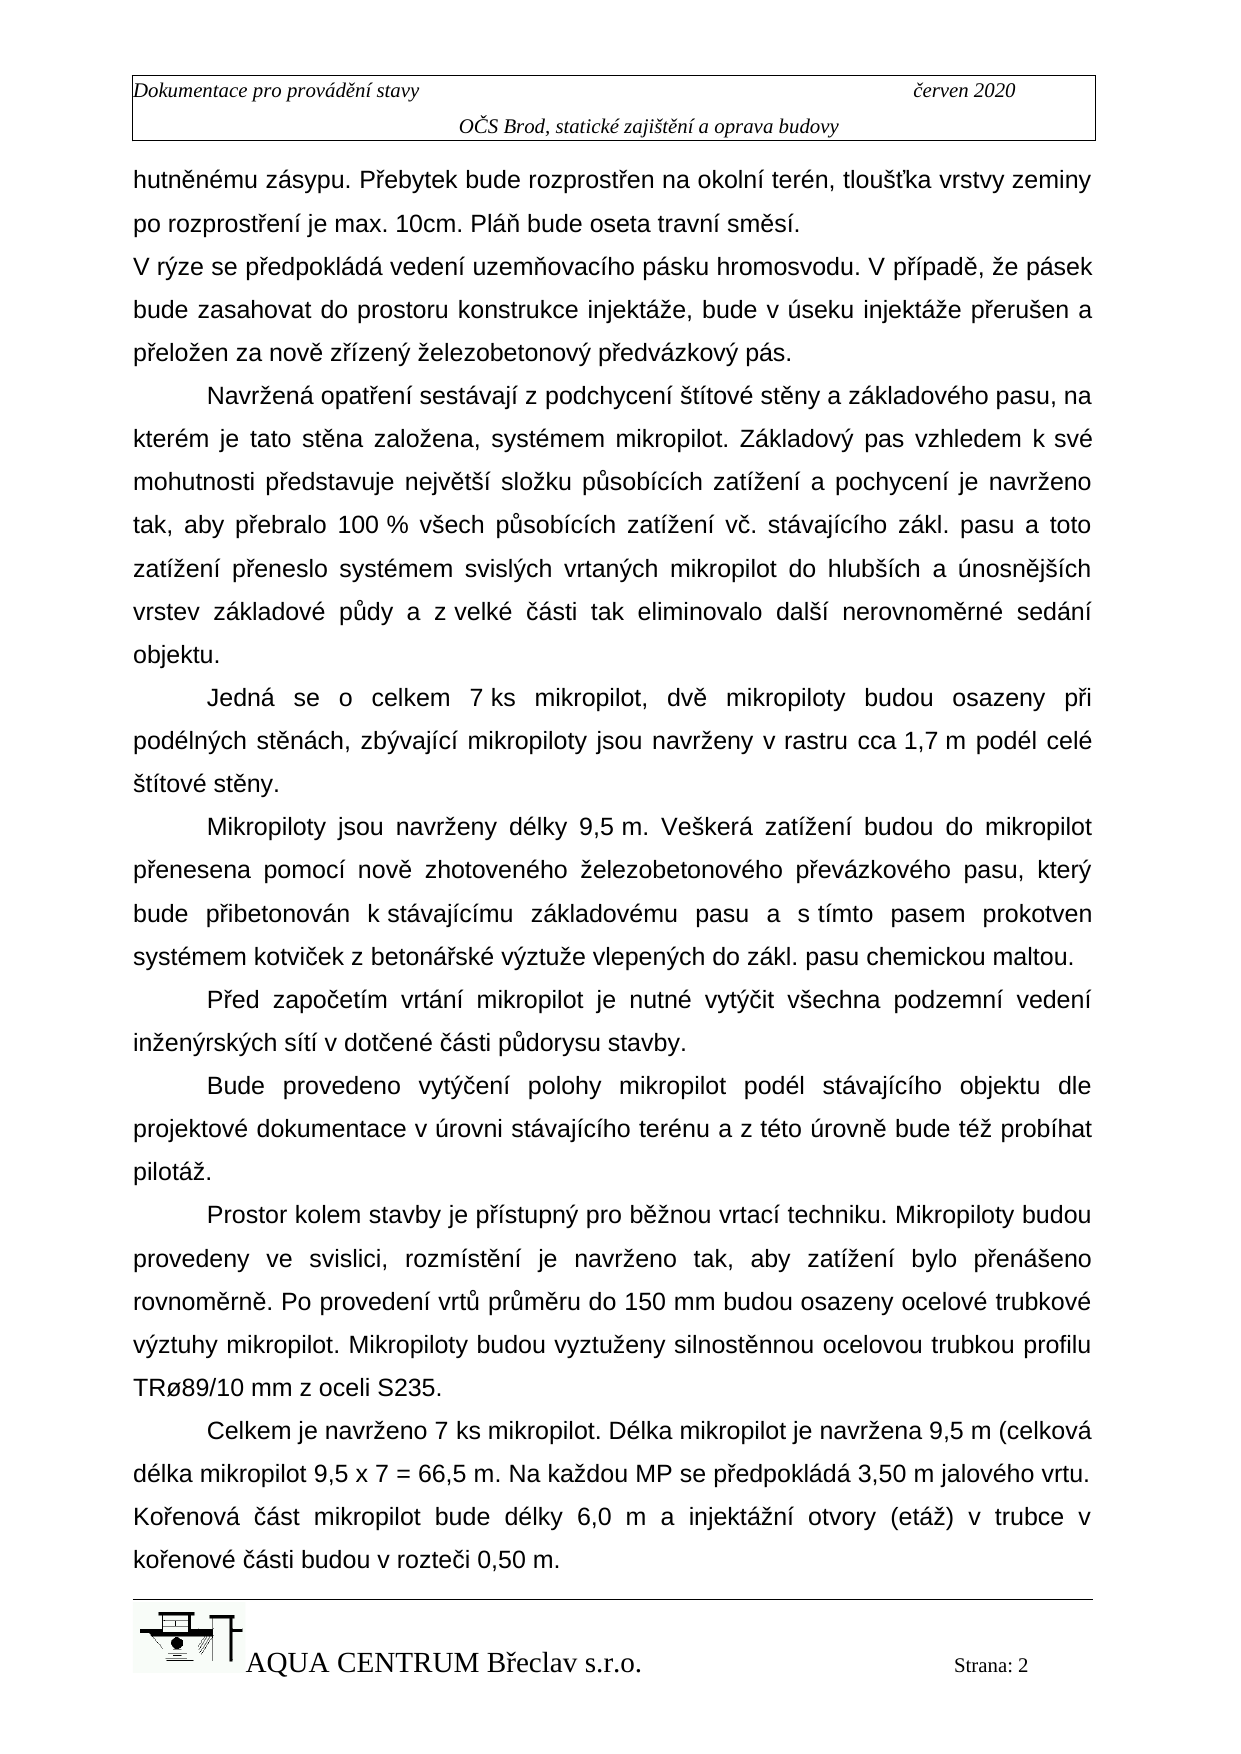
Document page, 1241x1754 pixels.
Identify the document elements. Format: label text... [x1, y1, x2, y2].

text V rýze se předpokládá vedení uzemňovacího pásku hromosvodu. V případě, že pásek bude zasahovat do prostoru konstrukce injektáže, bude v úseku injektáže přerušen a přeložen za nově zřízený železobetonový předvázkový pás. [133, 252, 1093, 367]
text Bude provedeno vytýčení polohy mikropilot podél stávajícího objektu dle projektové dokumentace v úrovni stávajícího terénu a z této úrovně bude též probíhat pilotáž. [133, 1071, 1093, 1186]
text Prostor kolem stavby je přístupný pro běžnou vrtací techniku. Mikropiloty budou provedeny ve svislici, rozmístění je navrženo tak, aby zatížení bylo přenášeno rovnoměrně. Po provedení vrtů průměru do 150 mm budou osazeny ocelové trubkové výztuhy mikropilot. Mikropiloty budou vyztuženy silnostěnnou ocelovou trubkou profilu TRø89/10 mm z oceli S235. [133, 1200, 1093, 1402]
text Před započetím vrtání mikropilot je nutné vytýčit všechna podzemní vedení inženýrských sítí v dotčené části půdorysu stavby. [133, 985, 1093, 1057]
text Navržená opatření sestávají z podchycení štítové stěny a základového pasu, na kterém je tato stěna založena, systémem mikropilot. Základový pas vzhledem k své mohutnosti představuje největší složku působících zatížení a pochycení je navrženo tak, aby přebralo 100 % všech působících zatížení vč. stávajícího zákl. pasu a toto zatížení přeneslo systémem svislých vrtaných mikropilot do hlubších a únosnějších vrstev základové půdy a z velké části tak eliminovalo další nerovnoměrné sedání objektu. [133, 381, 1093, 668]
text Jedná se o celkem 7 ks mikropilot, dvě mikropiloty budou osazeny při podélných stěnách, zbývající mikropiloty jsou navrženy v rastru cca 1,7 m podél celé štítové stěny. [133, 683, 1093, 798]
picture [132, 1602, 246, 1673]
text Celkem je navrženo 7 ks mikropilot. Délka mikropilot je navržena 9,5 m (celková délka mikropilot 9,5 x 7 = 66,5 m. Na každou MP se předpokládá 3,50 m jalového vrtu. Kořenová část mikropilot bude délky 6,0 m a injektážní otvory (etáž) v trubce v kořenové části budou v rozteči 0,50 m. [133, 1416, 1093, 1574]
text Mikropiloty jsou navrženy délky 9,5 m. Veškerá zatížení budou do mikropilot přenesena pomocí nově zhotoveného železobetonového převázkového pasu, který bude přibetonován k stávajícímu základovému pasu a s tímto pasem prokotven systémem kotviček z betonářské výztuže vlepených do zákl. pasu chemickou maltou. [133, 812, 1093, 970]
